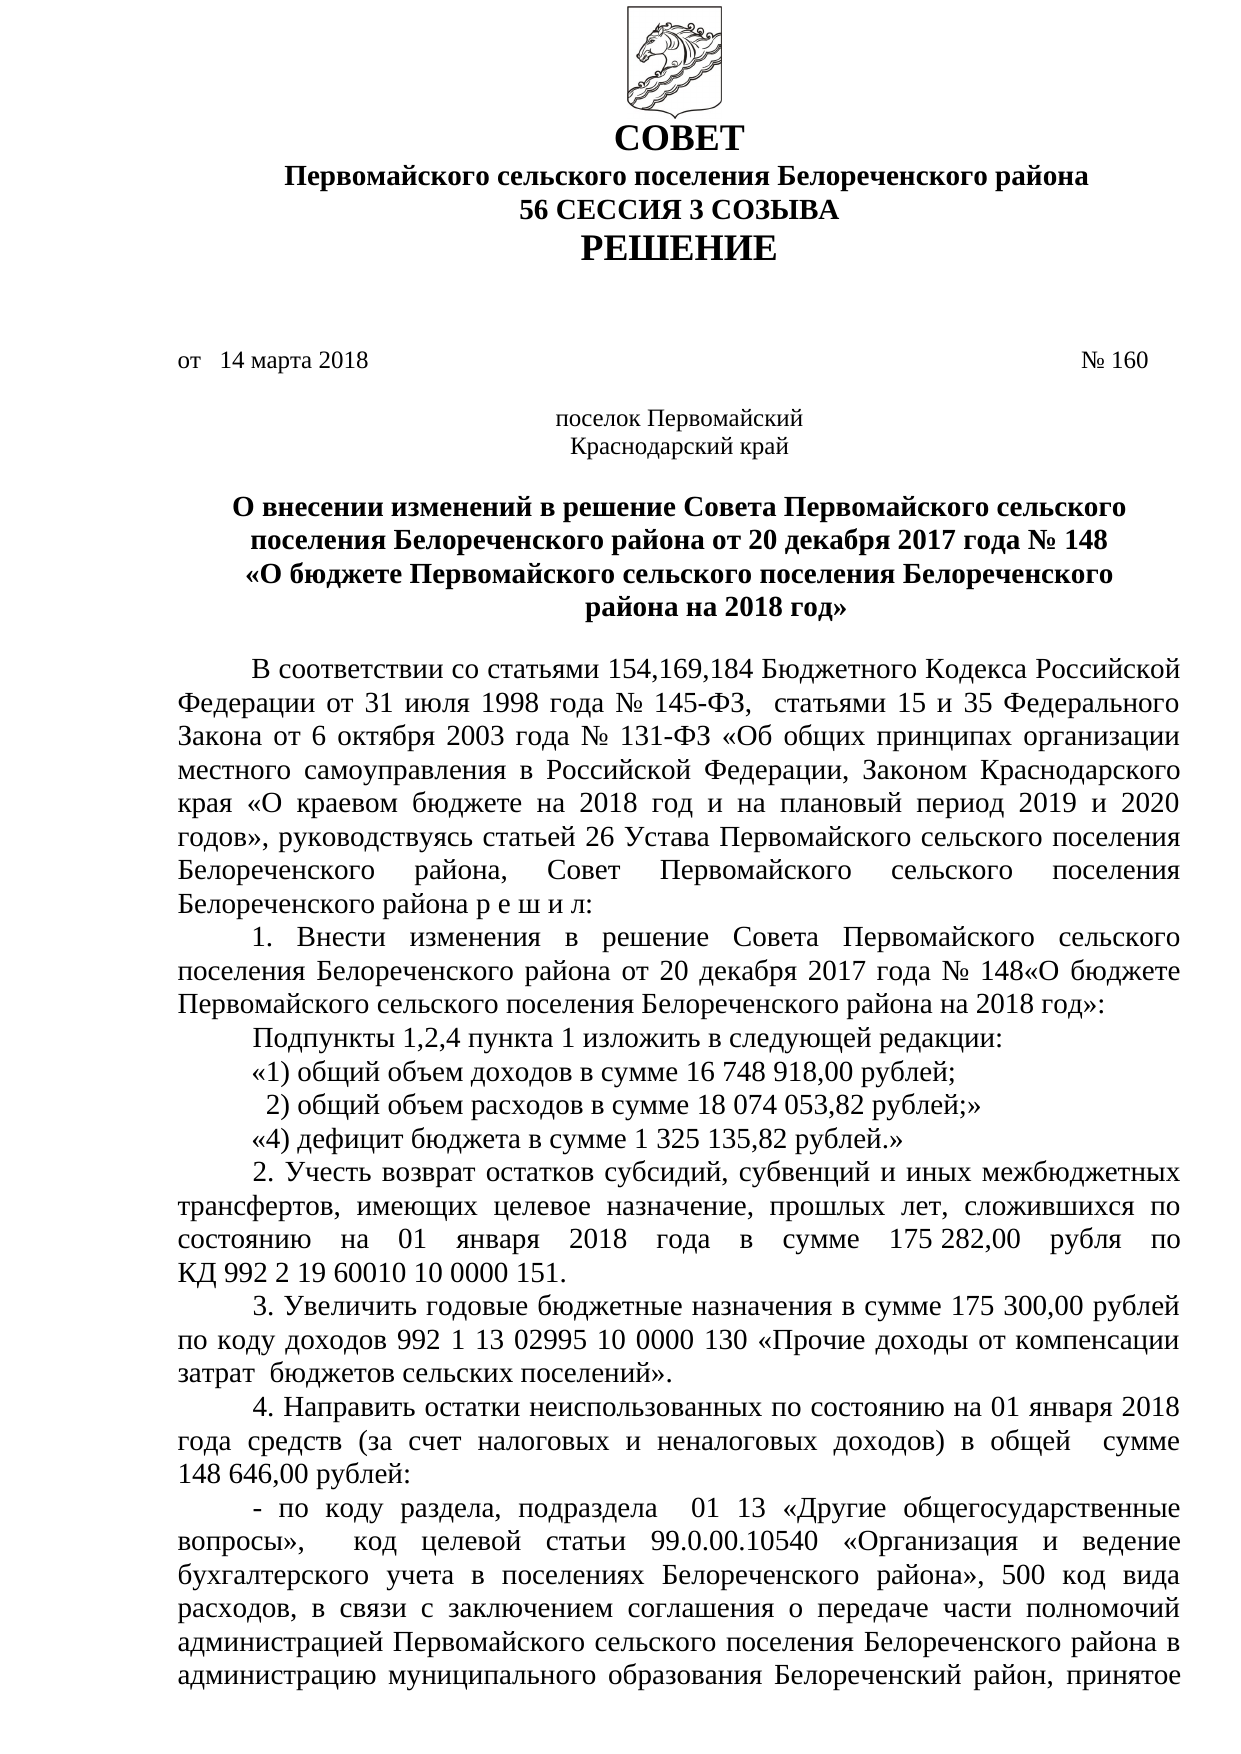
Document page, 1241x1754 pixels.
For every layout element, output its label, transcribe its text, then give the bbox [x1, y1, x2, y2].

subtitle В соответствии со статьями 154,169,184 Бюджетного Кодекса Российской Федерации от 31 июля 1998 года № 145-ФЗ, статьями 15 и 35 Федерального Закона от 6 октября 2003 года № 131-ФЗ «Об общих принципах организации местного самоуправления в Российской Федерации, Законом Краснодарского края «О краевом бюджете на 2018 год и на плановый период 2019 и 2020 годов», руководствуясь статьей 26 Устава Первомайского сельского поселения Белореченского района, Совет Первомайского сельского поселения Белореченского района р е ш и л: [177, 651, 1181, 919]
text «1) общий объем доходов в сумме 16 748 918,00 рублей; [177, 1054, 1181, 1087]
text 56 СЕССИЯ 3 СОЗЫВА [177, 192, 1181, 225]
subtitle «О бюджете Первомайского сельского поселения Белореченского [177, 556, 1181, 589]
text Подпункты 1,2,4 пункта 1 изложить в следующей редакции: [177, 1020, 1181, 1054]
text 1. Внести изменения в решение Совета Первомайского сельского поселения Белореченского района от 20 декабря 2017 года № 148«О бюджете Первомайского сельского поселения Белореченского района на 2018 год»: [177, 919, 1181, 1020]
text РЕШЕНИЕ [177, 225, 1181, 268]
text поселок Первомайский [177, 403, 1181, 431]
picture [627, 6, 722, 119]
text 2) общий объем расходов в сумме 18 074 053,82 рублей;» [177, 1087, 1181, 1121]
subtitle О внесении изменений в решение Совета Первомайского сельского поселения Белореченского района от 20 декабря 2017 года № 148 [177, 489, 1181, 556]
text Краснодарский край [177, 431, 1181, 460]
text 3. Увеличить годовые бюджетные назначения в сумме 175 300,00 рублей по коду доходов 992 1 13 02995 10 0000 130 «Прочие доходы от компенсации затрат бюджетов сельских поселений». [177, 1288, 1181, 1389]
text 4. Направить остатки неиспользованных по состоянию на 01 января 2018 года средств (за счет налоговых и неналоговых доходов) в общей сумме 148 646,00 рублей: [177, 1389, 1181, 1490]
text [177, 1490, 1181, 1691]
text 2. Учесть возврат остатков субсидий, субвенций и иных межбюджетных трансфертов, имеющих целевое назначение, прошлых лет, сложившихся по состоянию на 01 января 2018 года в сумме 175 282,00 рубля по КД 992 2 19 60010 10 0000 151. [177, 1154, 1181, 1288]
subtitle района на 2018 год» [177, 589, 1181, 623]
text СОВЕТ [177, 115, 1181, 158]
text «4) дефицит бюджета в сумме 1 325 135,82 рублей.» [177, 1121, 1181, 1154]
text Первомайского сельского поселения Белореченского района [177, 158, 1181, 192]
text от 14 марта 2018 № 160 [177, 345, 1181, 374]
